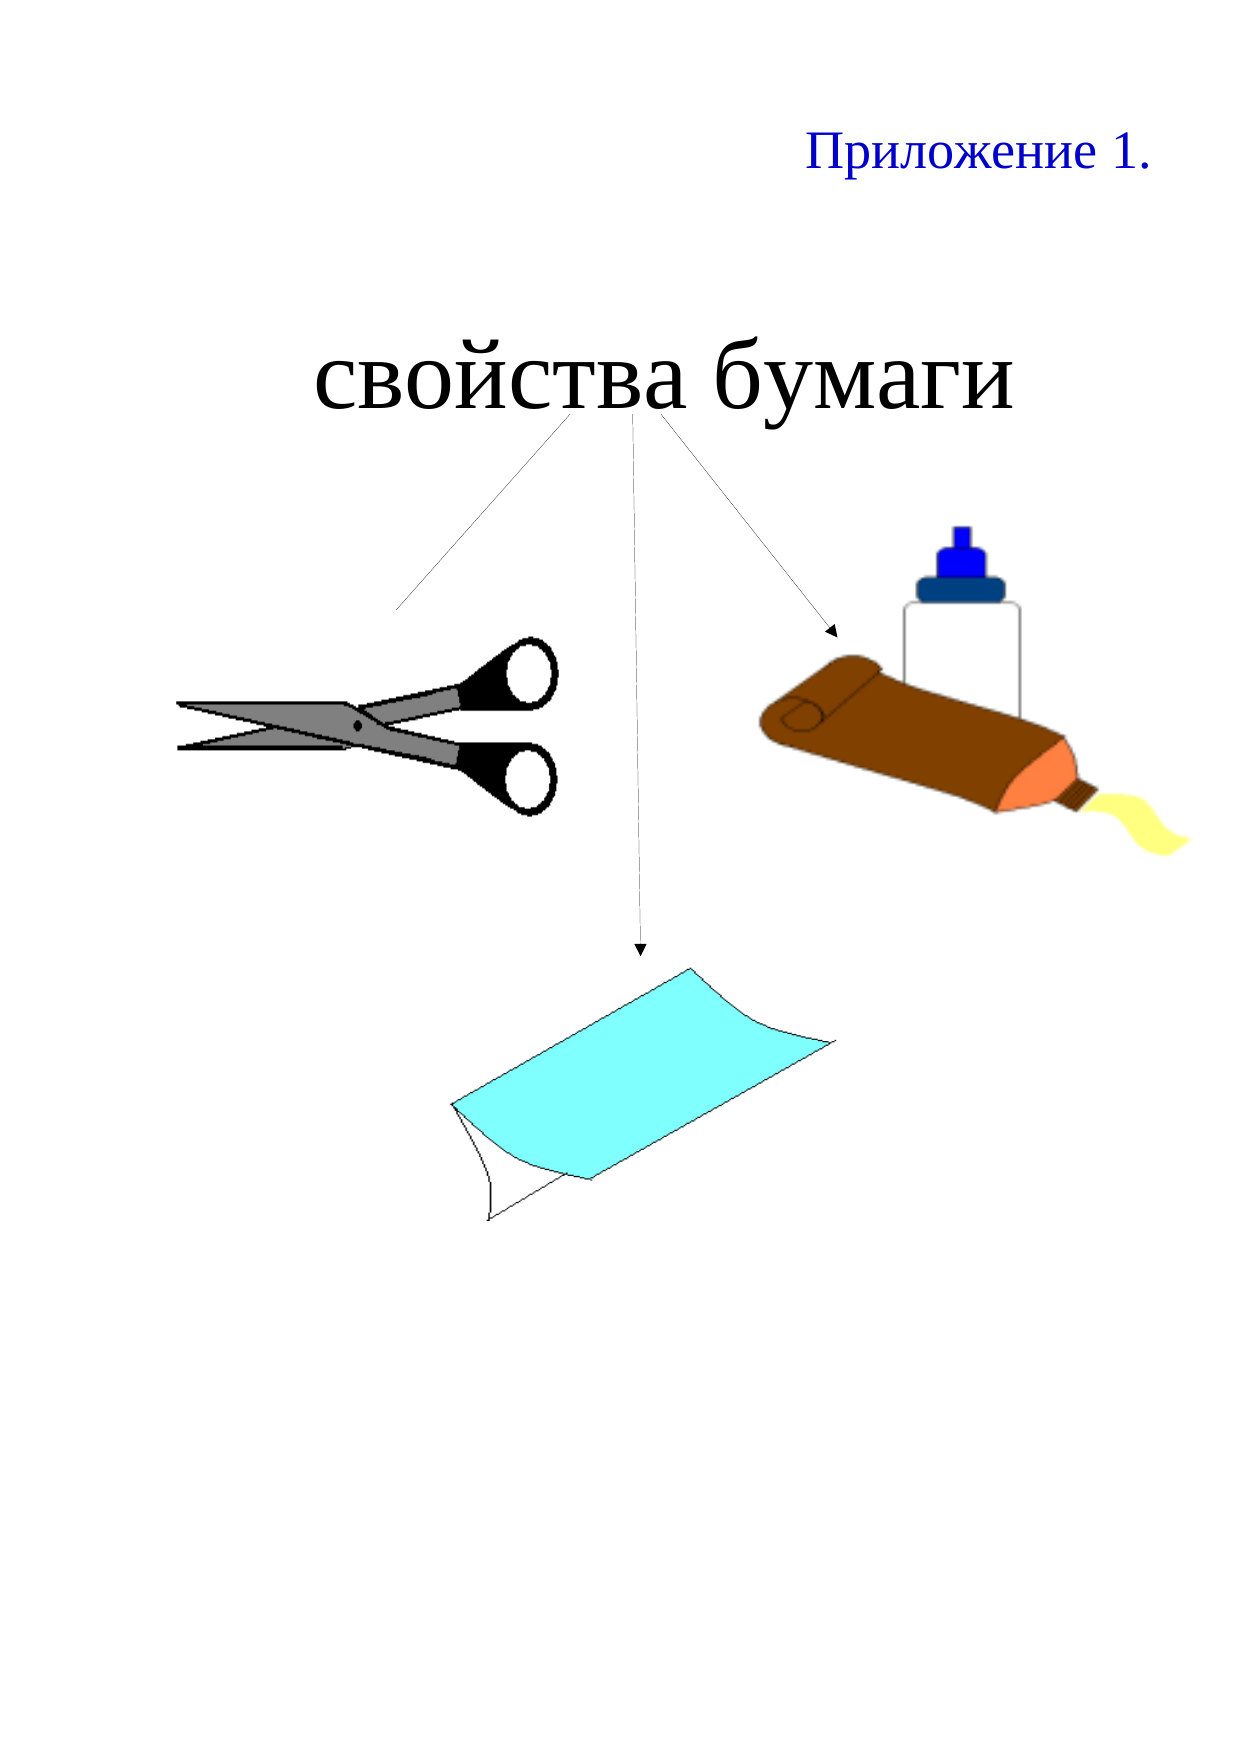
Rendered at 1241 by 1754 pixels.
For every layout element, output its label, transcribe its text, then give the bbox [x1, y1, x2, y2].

picture [742, 517, 1194, 869]
text свойства бумаги [177, 314, 1152, 429]
text Приложение 1. [177, 118, 1152, 180]
picture [169, 610, 571, 828]
picture [426, 956, 847, 1221]
